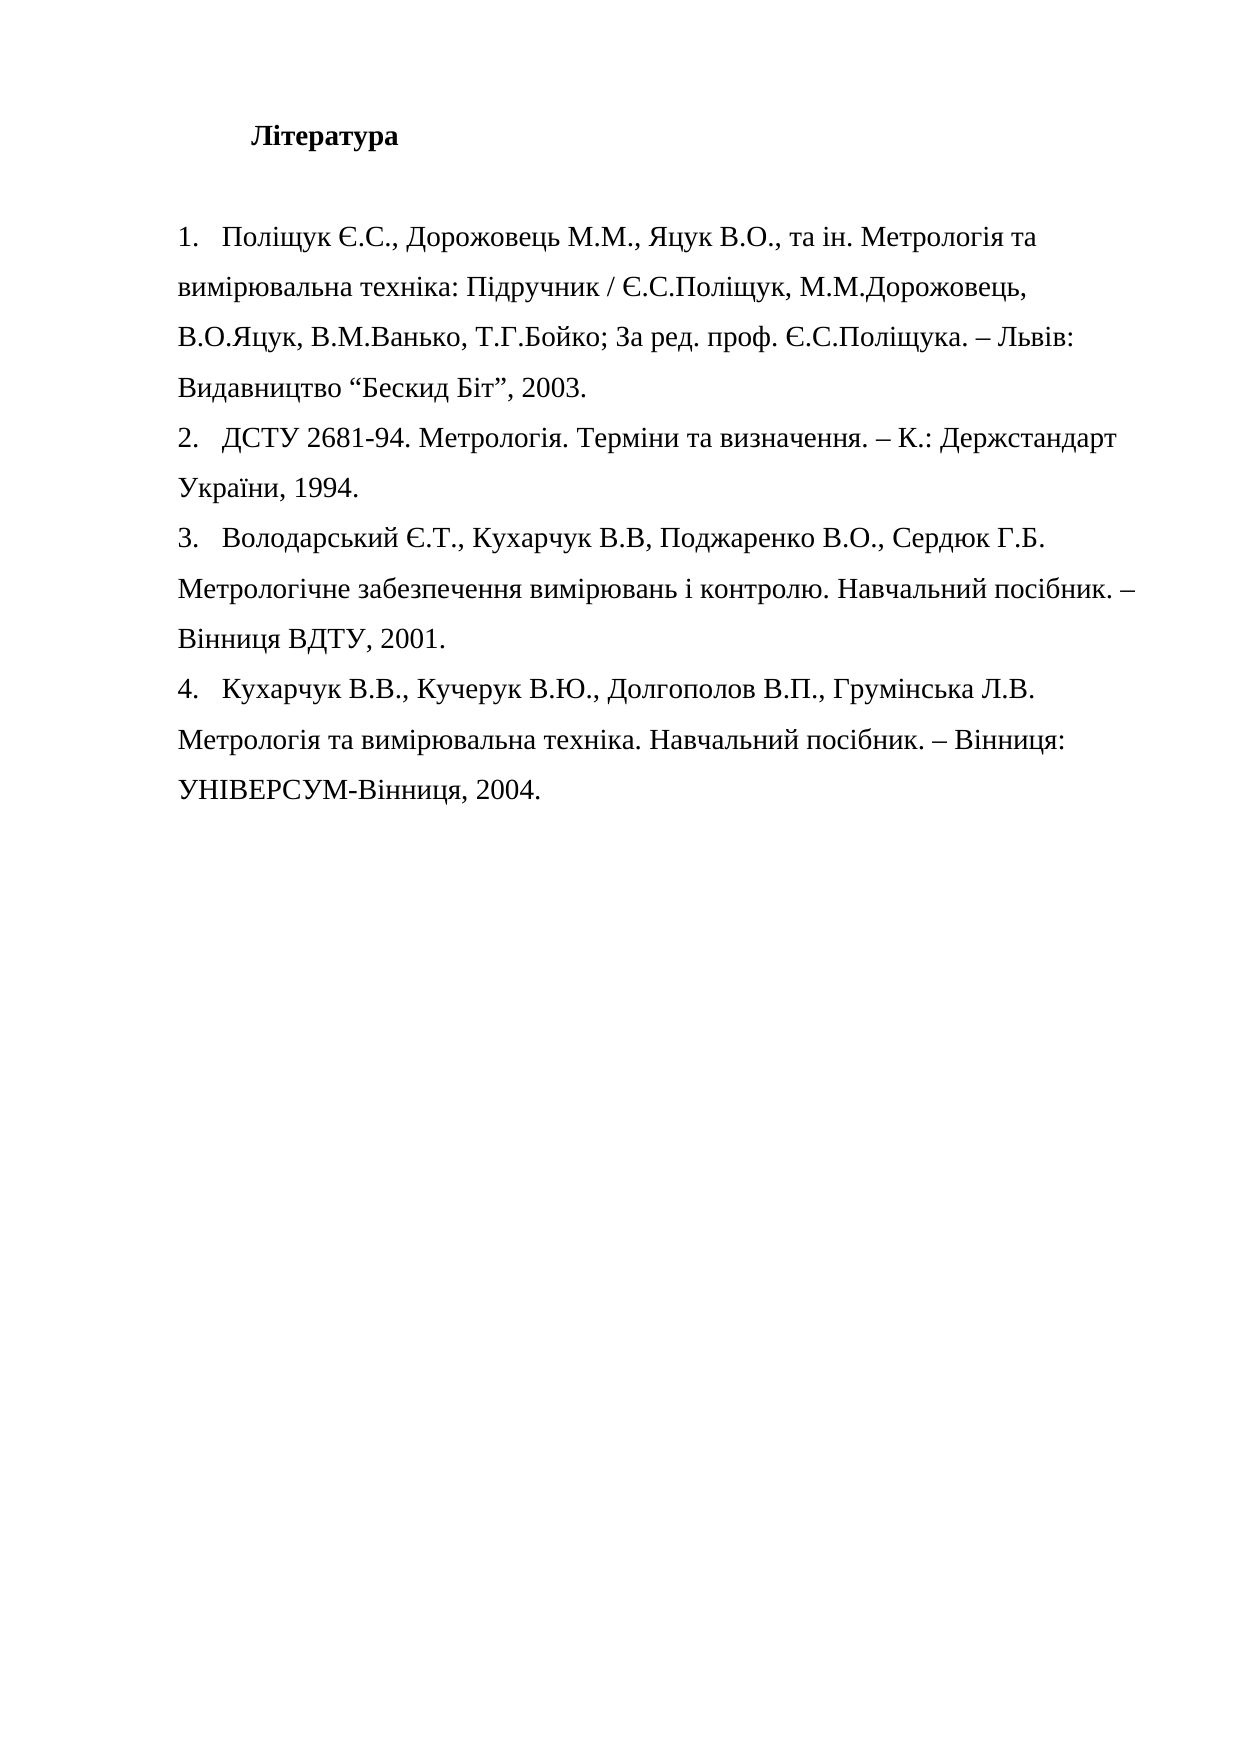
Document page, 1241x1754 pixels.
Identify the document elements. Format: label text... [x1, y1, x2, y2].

text Література [177, 118, 1152, 152]
list Володарський Є.Т., Кухарчук В.В, Поджаренко В.О., Сердюк Г.Б. Метрологічне забезпечення вимірювань і контролю. Навчальний посібник. – Вінниця ВДТУ, 2001. [177, 521, 1152, 655]
list Поліщук Є.С., Дорожовець М.М., Яцук В.О., та ін. Метрологія та вимірювальна техніка: Підручник / Є.С.Поліщук, М.М.Дорожовець, В.О.Яцук, В.М.Ванько, Т.Г.Бойко; За ред. проф. Є.С.Поліщука. – Львів: Видавництво “Бескид Біт”, 2003. [177, 219, 1152, 403]
list ДСТУ 2681-94. Метрологія. Терміни та визначення. – К.: Держстандарт України, 1994. [177, 420, 1152, 504]
list Кухарчук В.В., Кучерук В.Ю., Долгополов В.П., Грумінська Л.В. Метрологія та вимірювальна техніка. Навчальний посібник. – Вінниця: УНІВЕРСУМ-Вінниця, 2004. [177, 672, 1152, 806]
